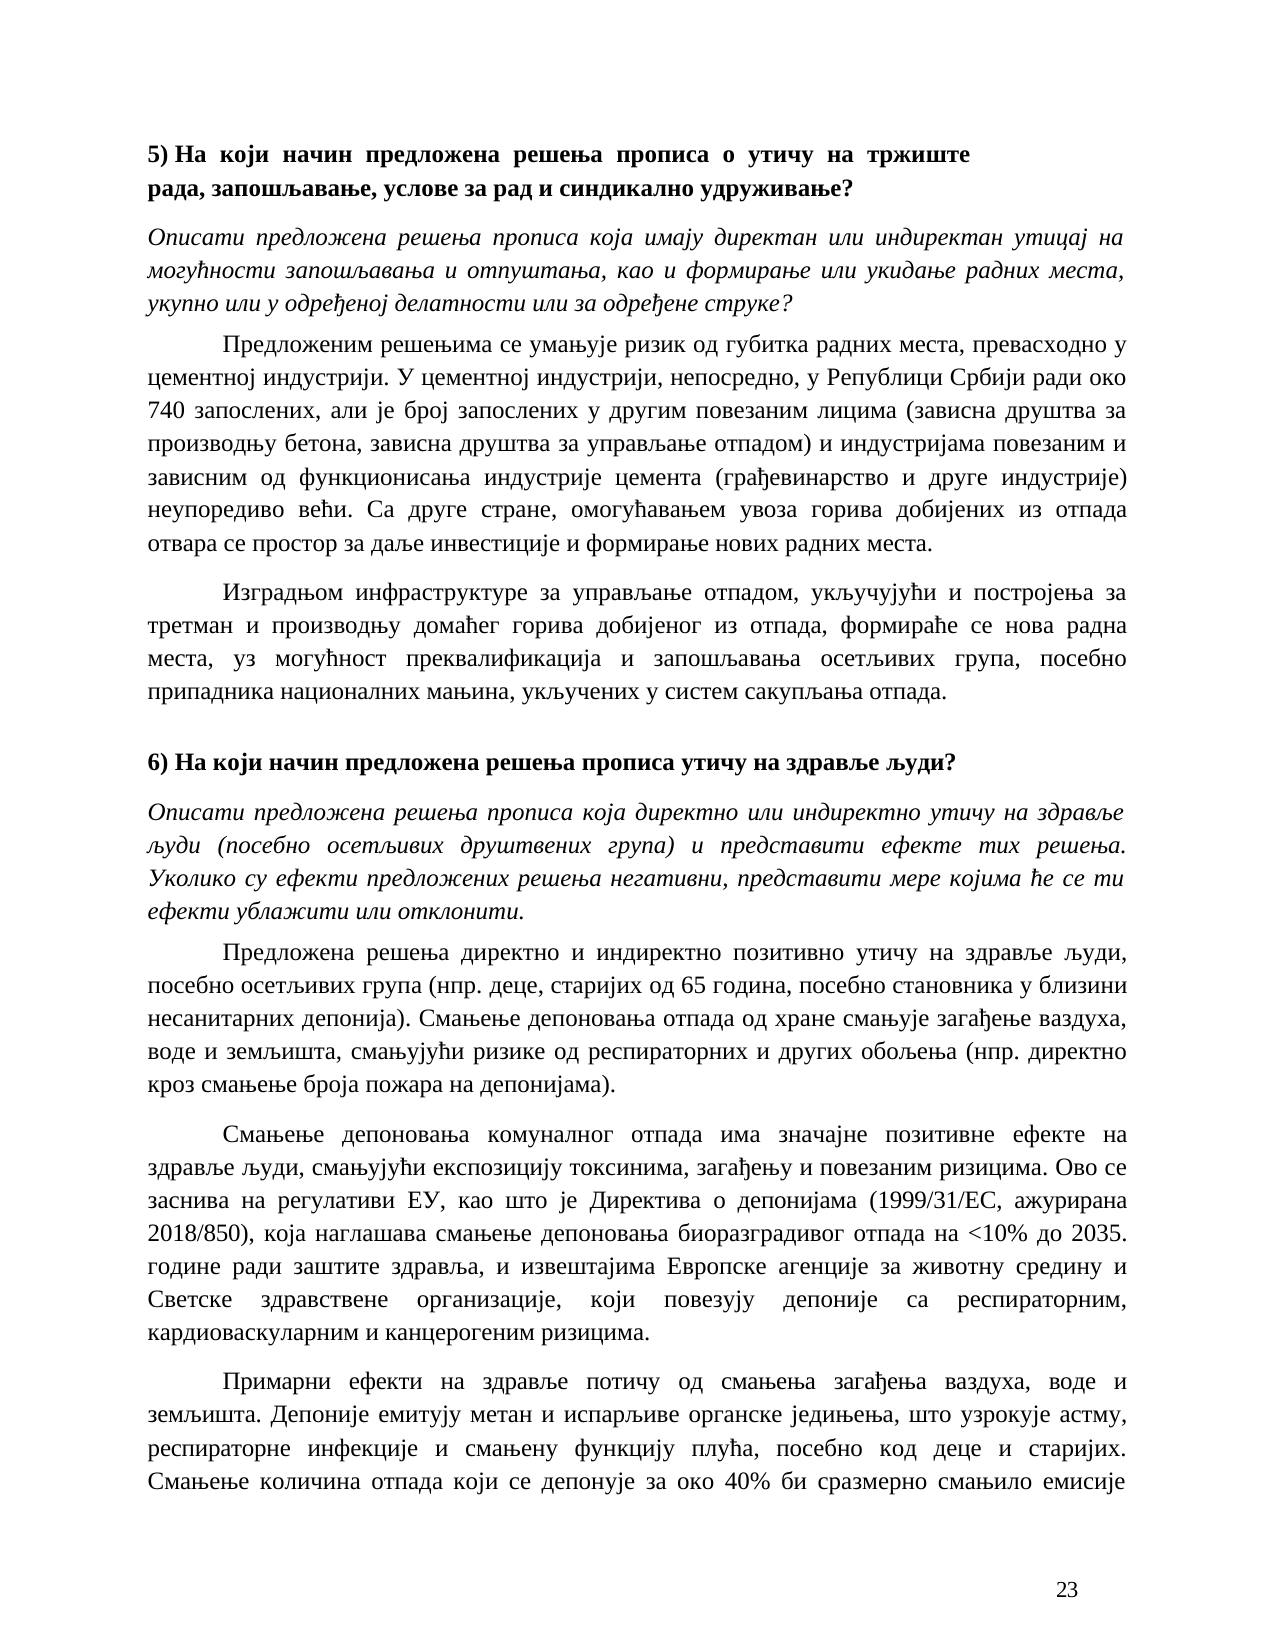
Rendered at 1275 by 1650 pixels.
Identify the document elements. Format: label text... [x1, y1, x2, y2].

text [147, 1366, 1127, 1495]
list На који начин предложена решења прописа утичу на здравље људи? [147, 747, 1162, 776]
text Описати предложена решења прописа која имају директан или индиректан утицај на могућности запошљавања и отпуштања, као и формирање или укидање радних места, укупно или у одређеној делатности или за одређене струке? [147, 222, 1127, 317]
text Описати предложена решења прописа која директно или индиректно утичу на здравље људи (посебно осетљивих друштвених група) и представити ефекте тих решења. Уколико су ефекти предложених решења негативни, представити мере којима ће се ти ефекти ублажити или отклонити. [147, 797, 1127, 925]
text Изградњом инфраструктуре за управљање отпадом, укључујући и постројења за третман и производњу домаћег горива добијеног из отпада, формираће се нова радна места, уз могућност преквалификација и запошљавања осетљивих група, посебно припадника националних мањина, укључених у систем сакупљања отпада. [147, 577, 1127, 705]
text Предложеним решењима се умањује ризик од губитка радних места, превасходно у цементној индустрији. У цементној индустрији, непосредно, у Републици Србији ради око 740 запослених, али је број запослених у другим повезаним лицима (зависна друштва за производњу бетона, зависна друштва за управљање отпадом) и индустријама повезаним и зависним од функционисања индустрије цемента (грађевинарство и друге индустрије) неупоредиво већи. Са друге стране, омогућавањем увоза горива добијених из отпада отвара се простор за даље инвестиције и формирање нових радних места. [147, 329, 1128, 556]
text Предложена решења директно и индиректно позитивно утичу на здравље људи, посебно осетљивих група (нпр. деце, старијих од 65 година, посебно становника у близини несанитарних депонија). Смањење депоновања отпада од хране смањује загађење ваздуха, воде и земљишта, смањујући ризике од респираторних и других обољења (нпр. директно кроз смањење броја пожара на депонијама). [147, 937, 1128, 1098]
text Смањење депоновања комуналног отпада има значајне позитивне ефекте на здравље људи, смањујући експозицију токсинима, загађењу и повезаним ризицима. Ово се заснива на регулативи ЕУ, као што је Директива о депонијама (1999/31/EC, ажурирана 2018/850), која наглашава смањење депоновања биоразградивог отпада на <10% до 2035. године ради заштите здравља, и извештајима Европске агенције за животну средину и Светске здравствене организације, који повезују депоније са респираторним, кардиоваскуларним и канцерогеним ризицима. [147, 1119, 1128, 1346]
list На који начин предложена решења прописа о утичу на тржиште рада, запошљавање, услове за рад и синдикално удруживање? [147, 139, 970, 202]
